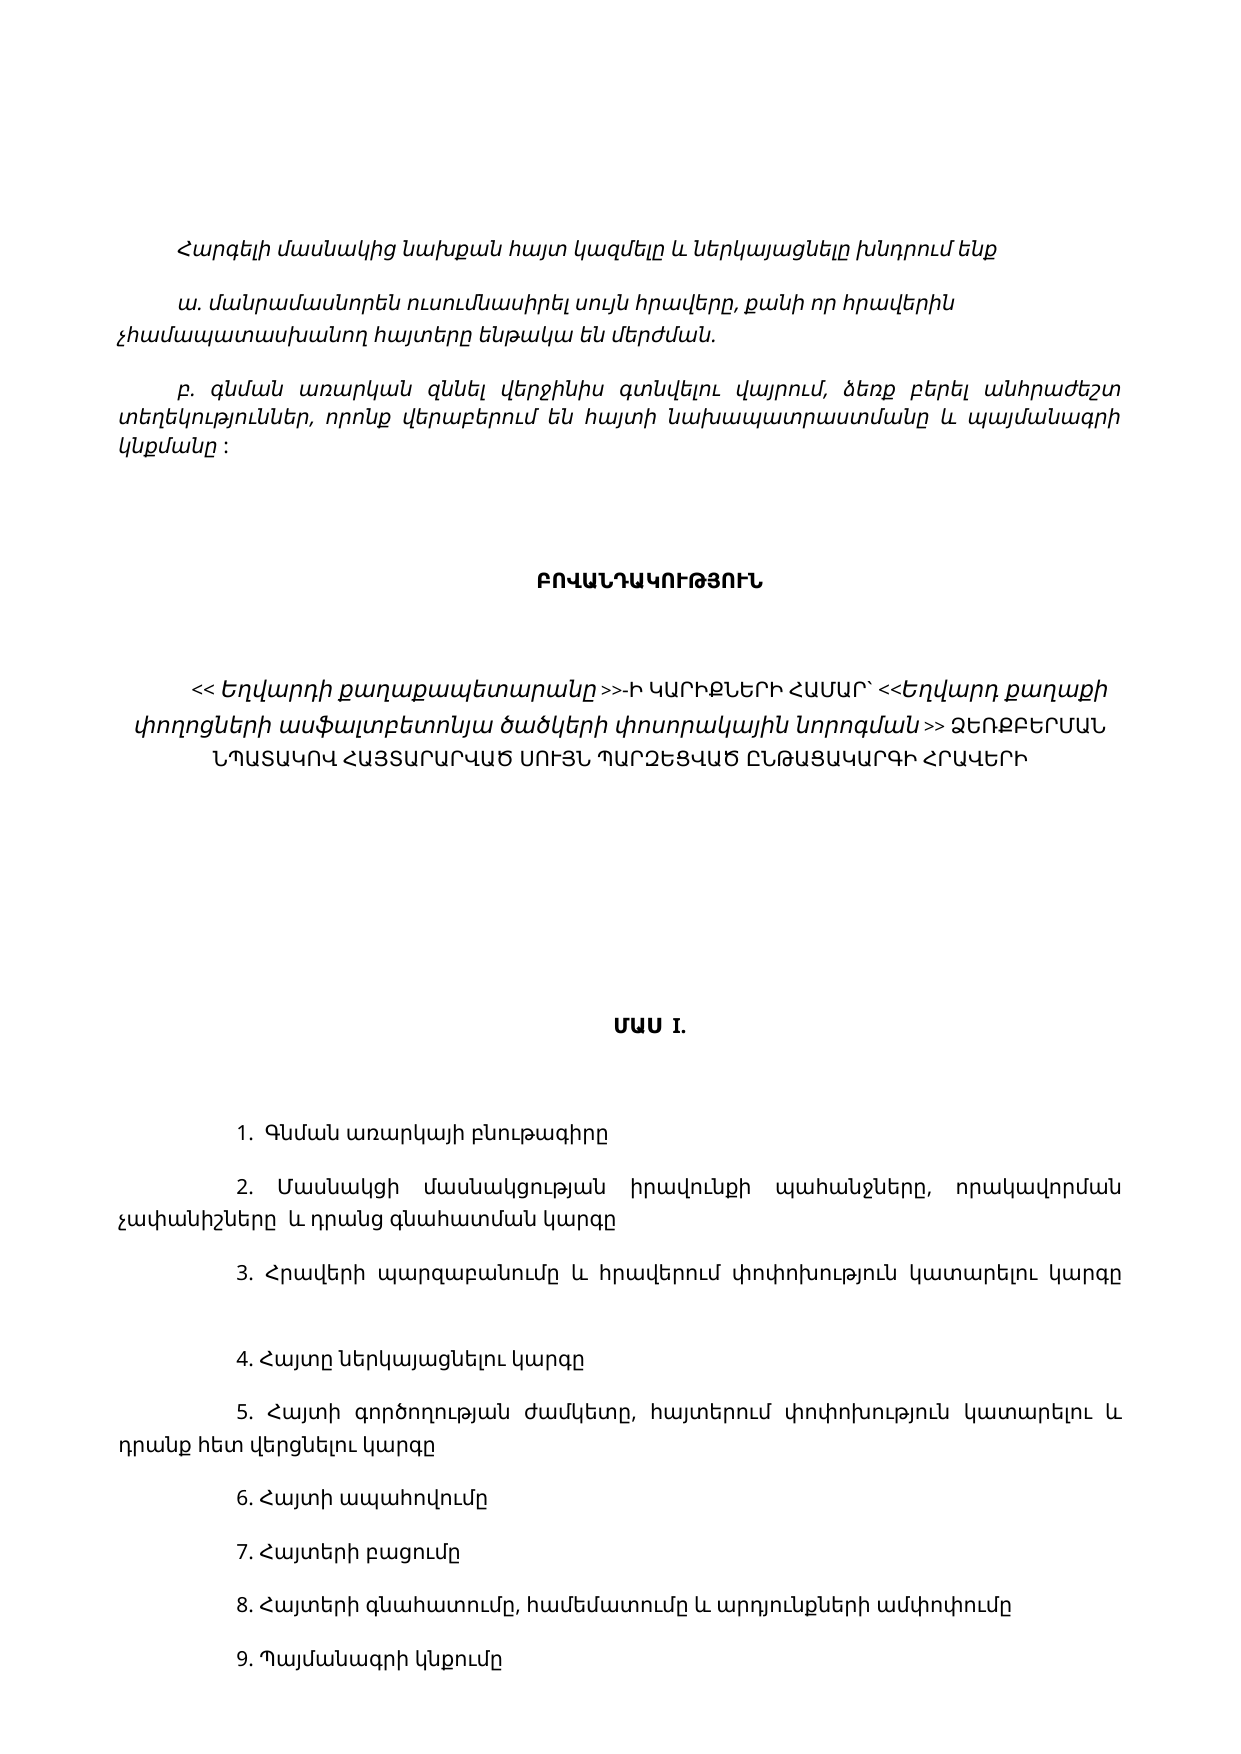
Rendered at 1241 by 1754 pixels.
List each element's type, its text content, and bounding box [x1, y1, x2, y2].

text 4. Հայտը ներկայացնելու կարգը [118, 1344, 1122, 1372]
text 9. Պայմանագրի կնքումը [118, 1644, 1122, 1672]
text Հարգելի մասնակից նախքան հայտ կազմելը և ներկայացնելը խնդրում ենք [118, 234, 1122, 263]
text 8. Հայտերի գնահատումը, համեմատումը և արդյունքների ամփոփումը [118, 1590, 1122, 1619]
text ա. մանրամասնորեն ուսումնասիրել սույն հրավերը, քանի որ հրավերին չհամապատասխանող հայտերը ենթակա են մերժման. [118, 288, 1122, 349]
text 7. Հայտերի բացումը [118, 1537, 1122, 1565]
text 3. Հրավերի պարզաբանումը և հրավերում փոփոխություն կատարելու կարգը [118, 1258, 1122, 1319]
text 2. Մասնակցի մասնակցության իրավունքի պահանջները, որակավորման չափանիշները և դրանց գնահատման կարգը [118, 1172, 1122, 1233]
text 6. Հայտի ապահովումը [118, 1483, 1122, 1512]
text ԲՈՎԱՆԴԱԿՈՒԹՅՈՒՆ [118, 566, 1122, 594]
text 1. Գնման առարկայի բնութագիրը [118, 1118, 1122, 1147]
text բ. գնման առարկան զննել վերջինիս գտնվելու վայրում, ձեռք բերել անհրաժեշտ տեղեկություններ, որոնք վերաբերում են հայտի նախապատրաստմանը և պայմանագրի կնքմանը : [118, 374, 1122, 459]
text << Եղվարդի քաղաքապետարանը >>-Ի ԿԱՐԻՔՆԵՐԻ ՀԱՄԱՐ` <<Եղվարդ քաղաքի փողոցների ասֆալտբետոնյա ծածկերի փոսորակային նորոգման >> ՁԵՌՔԲԵՐՄԱՆ ՆՊԱՏԱԿՈՎ ՀԱՅՏԱՐԱՐՎԱԾ ՍՈՒՅՆ ՊԱՐԶԵՑՎԱԾ ԸՆԹԱՑԱԿԱՐԳԻ ՀՐԱՎԵՐԻ [118, 673, 1122, 773]
text ՄԱՍ I. [118, 1012, 1122, 1040]
text 5. Հայտի գործողության ժամկետը, հայտերում փոփոխություն կատարելու և դրանք հետ վերցնելու կարգը [118, 1397, 1122, 1458]
